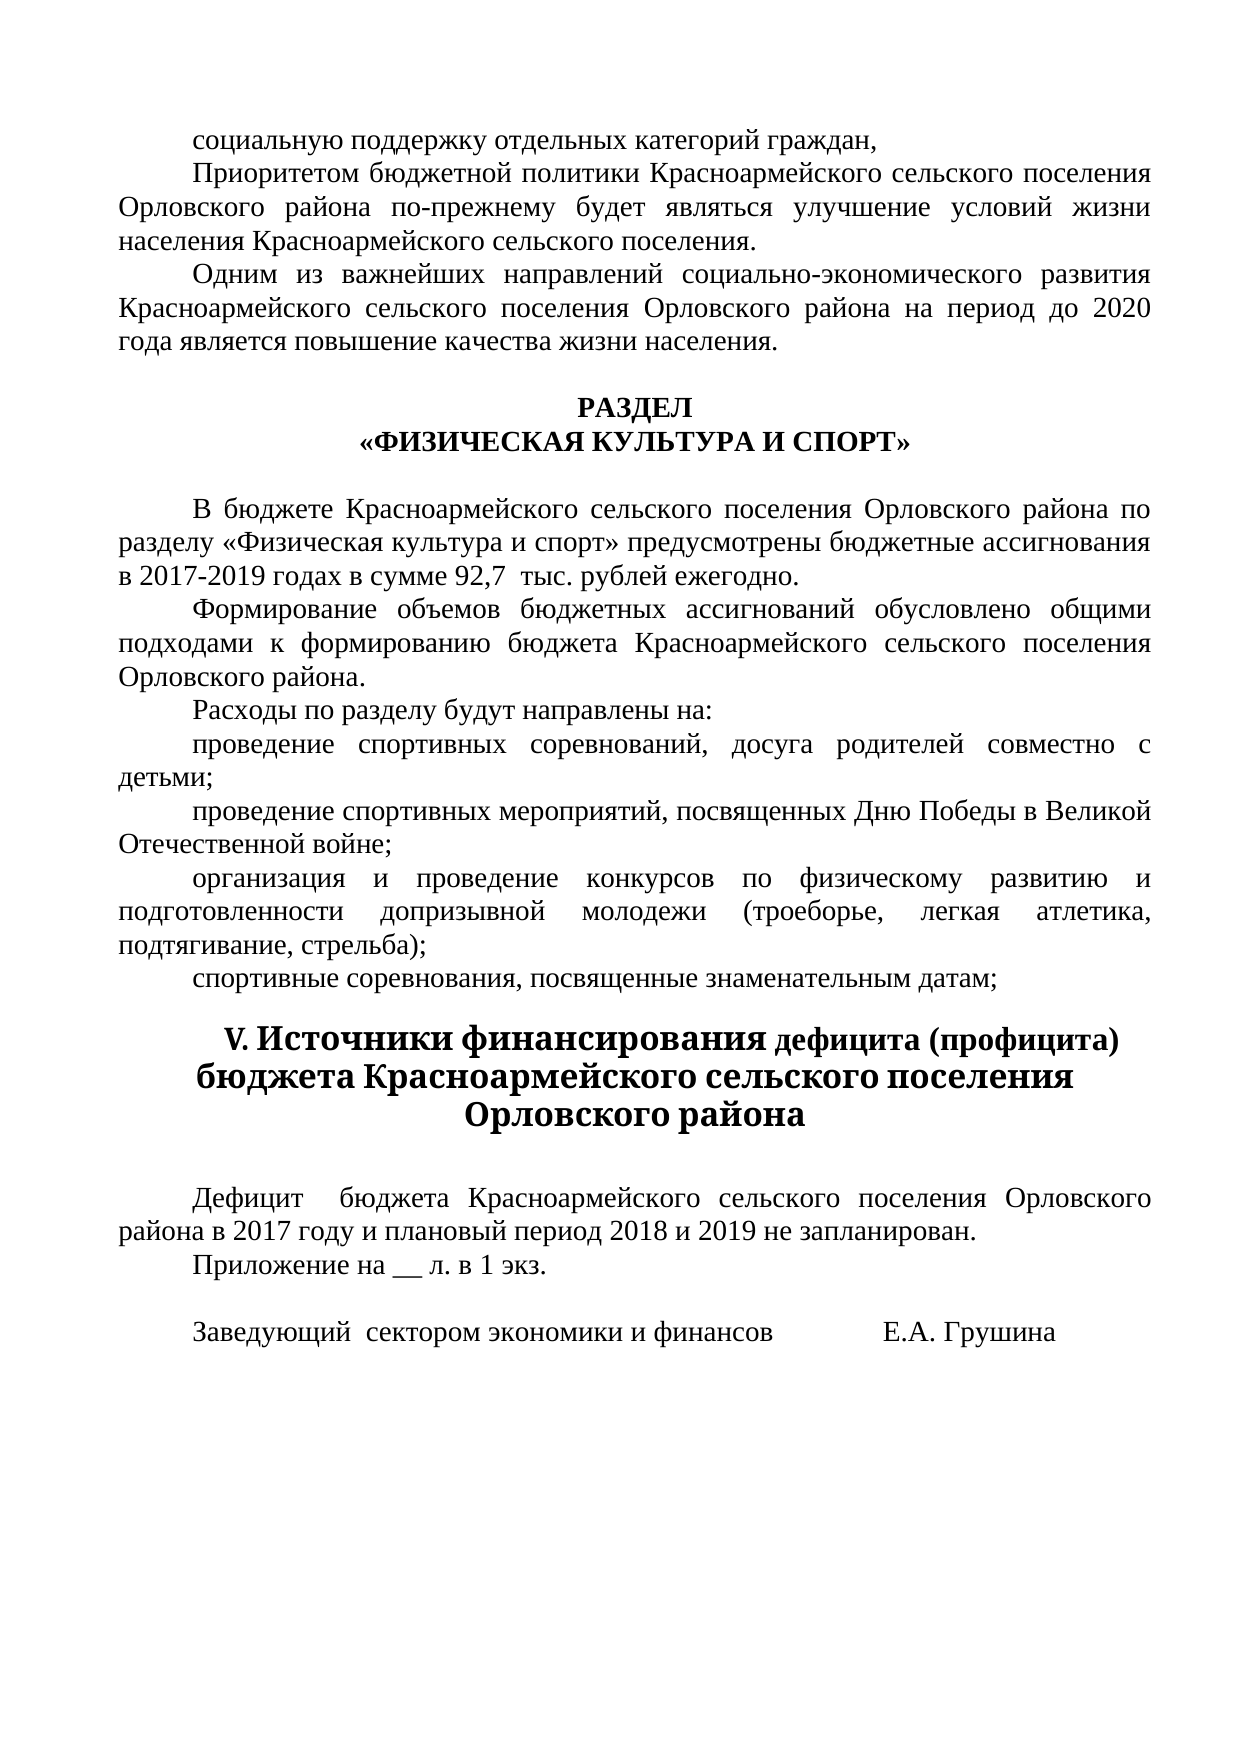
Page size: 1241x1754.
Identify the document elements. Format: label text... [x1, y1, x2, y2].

text В бюджете Красноармейского сельского поселения Орловского района по разделу «Физическая культура и спорт» предусмотрены бюджетные ассигнования в 2017-2019 годах в сумме 92,7 тыс. рублей ежегодно. [118, 491, 1152, 592]
text Одним из важнейших направлений социально-экономического развития Красноармейского сельского поселения Орловского района на период до 2020 года является повышение качества жизни населения. [118, 256, 1152, 357]
text Дефицит бюджета Красноармейского сельского поселения Орловского района в 2017 году и плановый период 2018 и 2019 не запланирован. [118, 1180, 1152, 1247]
text Приоритетом бюджетной политики Красноармейского сельского поселения Орловского района по-прежнему будет являться улучшение условий жизни населения Красноармейского сельского поселения. [118, 156, 1152, 256]
subtitle V. Источники финансирования дефицита (профицита) бюджета Красноармейского сельского поселения Орловского района [118, 1019, 1152, 1135]
text организация и проведение конкурсов по физическому развитию и подготовленности допризывной молодежи (троеборье, легкая атлетика, подтягивание, стрельба); [118, 860, 1152, 961]
text «ФИЗИЧЕСКАЯ КУЛЬТУРА И СПОРТ» [118, 424, 1152, 457]
text социальную поддержку отдельных категорий граждан, [118, 122, 1152, 156]
text РАЗДЕЛ [118, 390, 1152, 424]
text спортивные соревнования, посвященные знаменательным датам; [118, 961, 1152, 994]
text проведение спортивных мероприятий, посвященных Дню Победы в Великой Отечественной войне; [118, 793, 1152, 860]
text Расходы по разделу будут направлены на: [118, 692, 1152, 726]
text Заведующий сектором экономики и финансов Е.А. Грушина [118, 1314, 1152, 1347]
text проведение спортивных соревнований, досуга родителей совместно с детьми; [118, 726, 1152, 793]
text Приложение на __ л. в 1 экз. [118, 1247, 1152, 1280]
text Формирование объемов бюджетных ассигнований обусловлено общими подходами к формированию бюджета Красноармейского сельского поселения Орловского района. [118, 592, 1152, 692]
